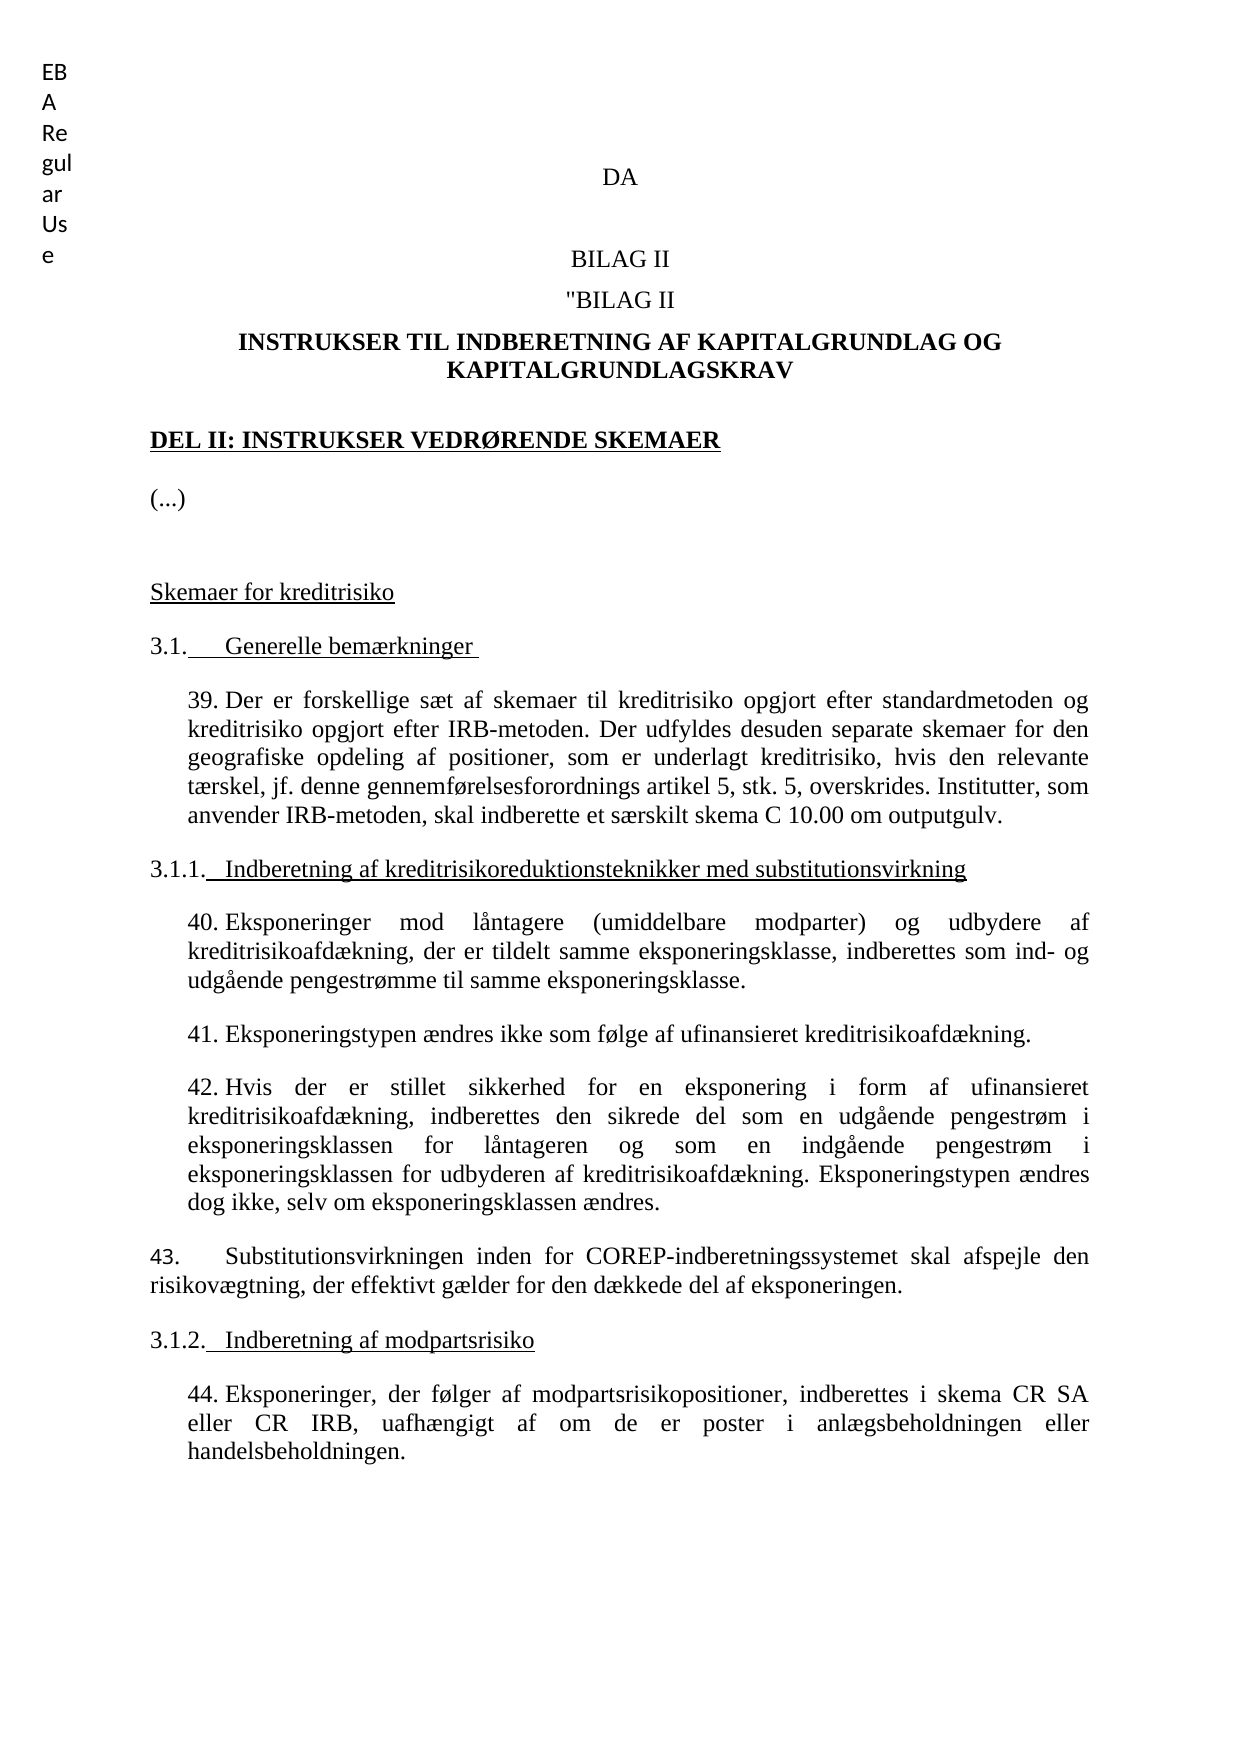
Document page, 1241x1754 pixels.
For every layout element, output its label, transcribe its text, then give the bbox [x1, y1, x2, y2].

text "BILAG II [150, 286, 1090, 314]
text INSTRUKSER TIL INDBERETNING AF KAPITALGRUNDLAG OG KAPITALGRUNDLAGSKRAV [150, 327, 1090, 384]
text BILAG II [150, 244, 1090, 273]
list 3.1. Generelle bemærkninger [150, 631, 1090, 660]
list 3.1.2. Indberetning af modpartsrisiko [150, 1325, 1090, 1354]
text DEL II: INSTRUKSER VEDRØRENDE SKEMAER [150, 426, 1090, 454]
list 3.1.1. Indberetning af kreditrisikoreduktionsteknikker med substitutionsvirkning [150, 854, 1090, 882]
text (...) [150, 483, 1090, 511]
text DA [150, 162, 1090, 191]
list Skemaer for kreditrisiko [150, 577, 1090, 606]
